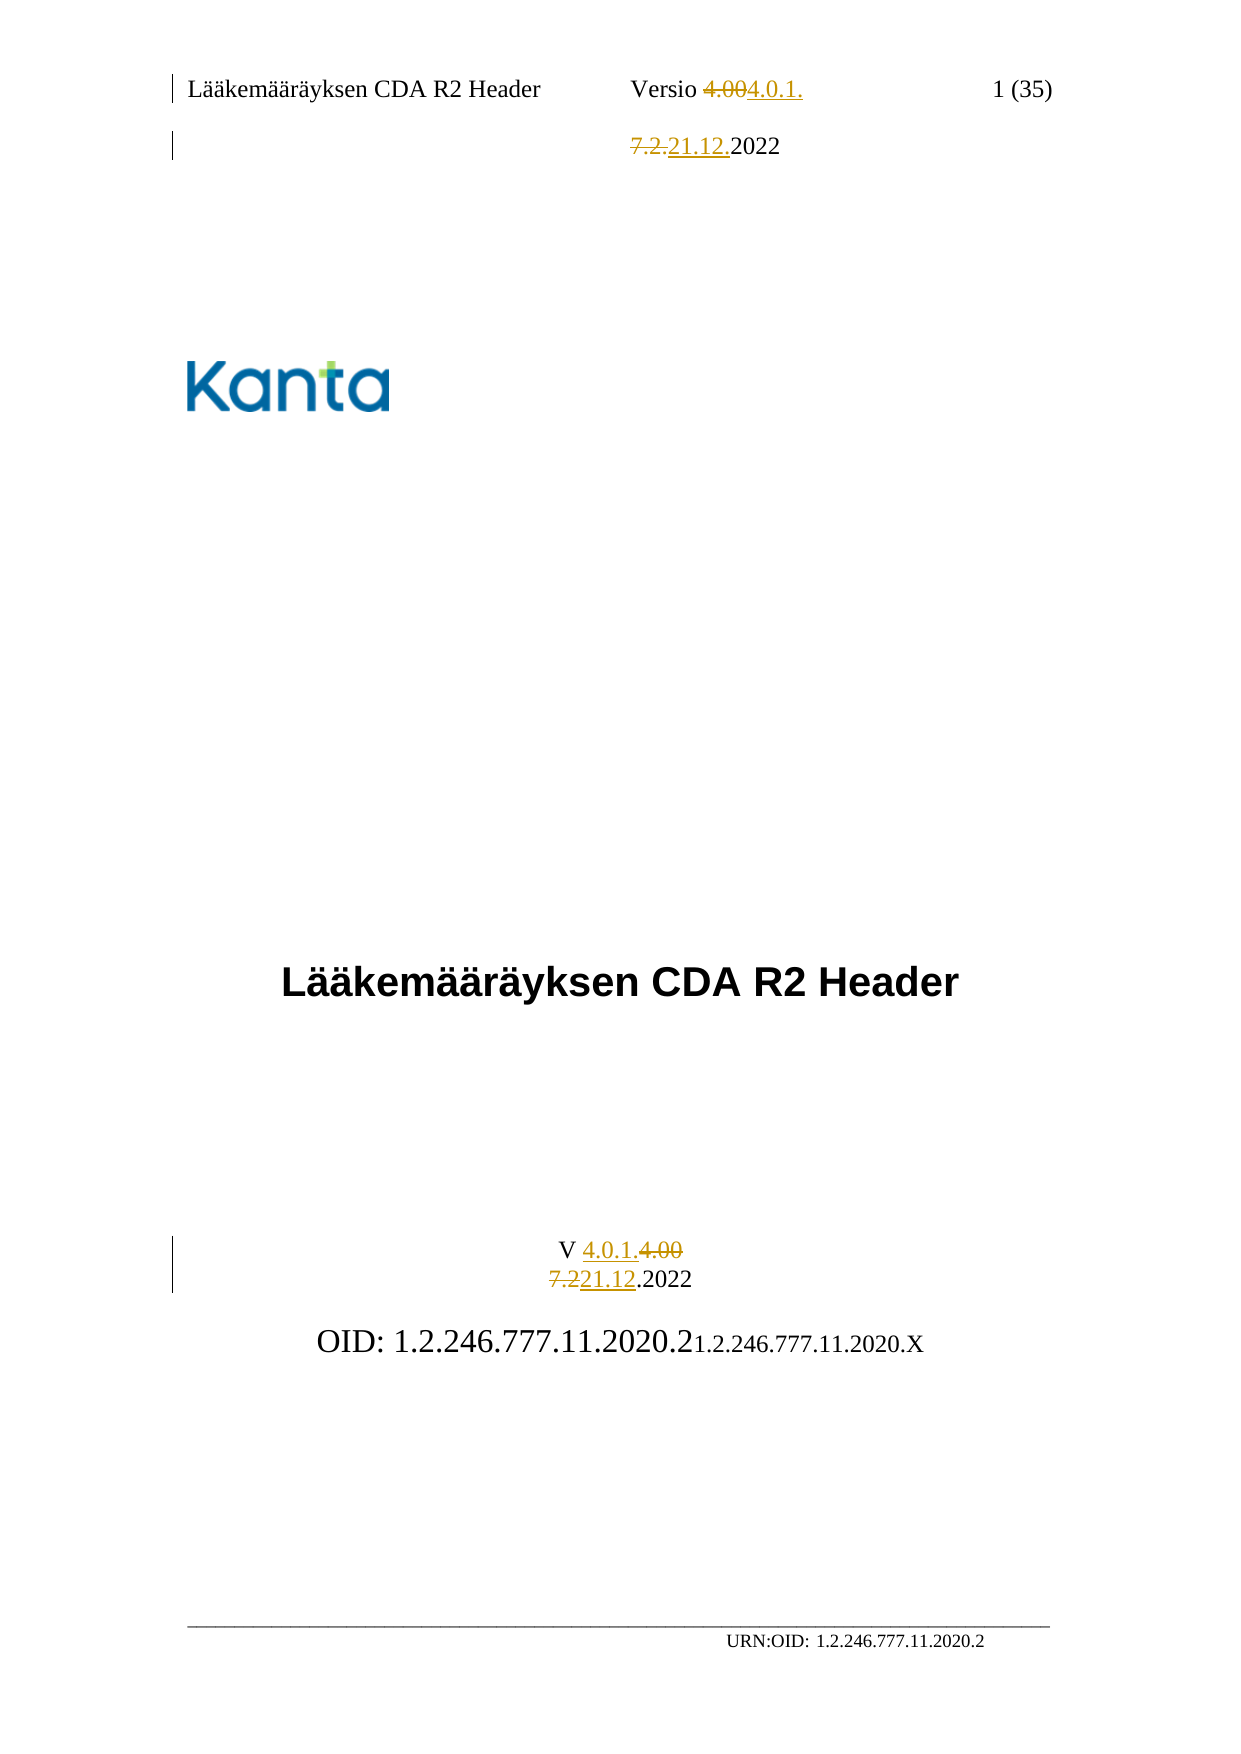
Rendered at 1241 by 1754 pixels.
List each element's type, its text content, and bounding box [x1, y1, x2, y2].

text .2022 [187, 1264, 1053, 1293]
picture [187, 361, 389, 412]
text V [187, 1236, 1053, 1264]
text Lääkemääräyksen CDA R2 Header [187, 958, 1053, 1006]
text OID: 1.2.246.777.11.2020.2 [187, 1322, 1053, 1360]
